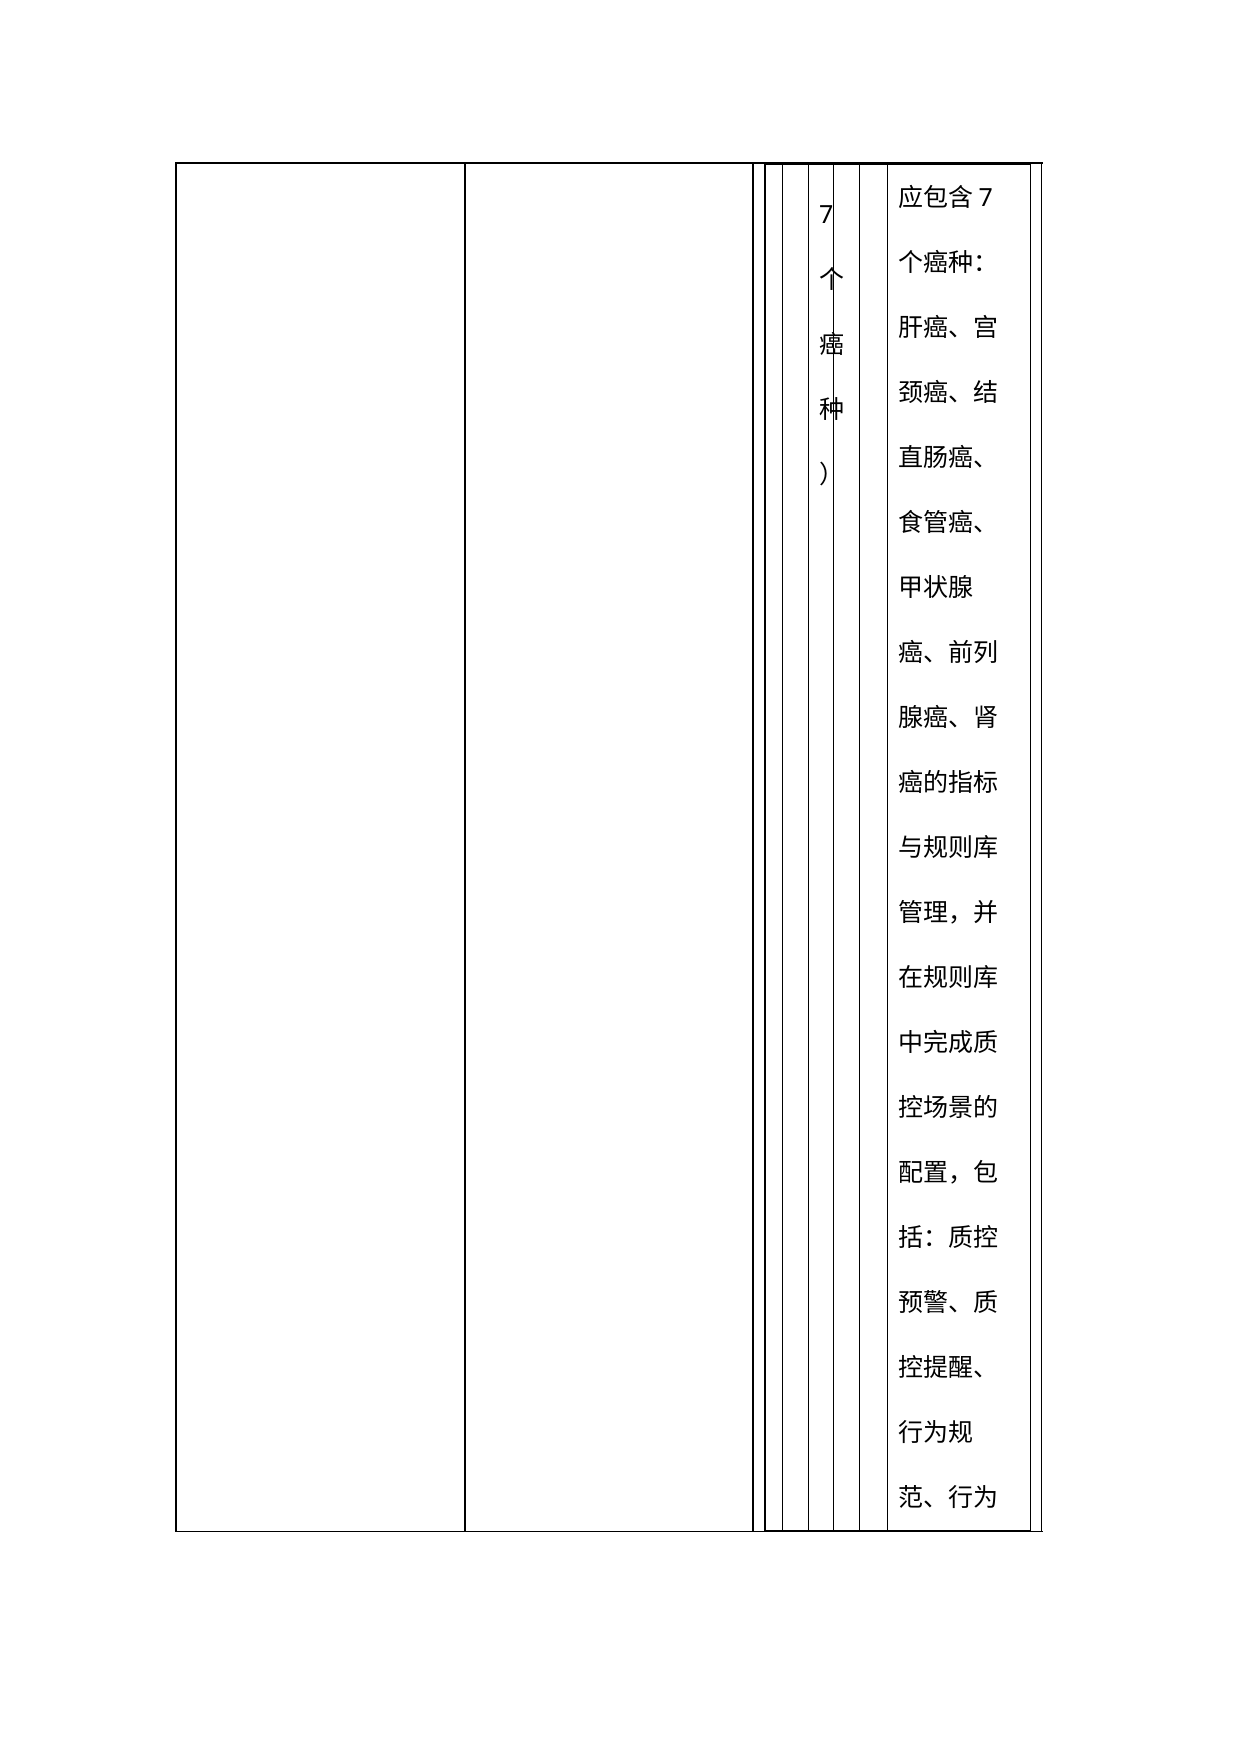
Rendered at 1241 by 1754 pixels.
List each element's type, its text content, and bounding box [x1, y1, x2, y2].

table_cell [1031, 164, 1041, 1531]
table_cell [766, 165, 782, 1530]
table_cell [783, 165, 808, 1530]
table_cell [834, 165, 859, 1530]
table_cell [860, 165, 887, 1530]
table_cell 1 [177, 164, 464, 1531]
table_cell [466, 164, 752, 1531]
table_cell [888, 165, 1030, 1530]
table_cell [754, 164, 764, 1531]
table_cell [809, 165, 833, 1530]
